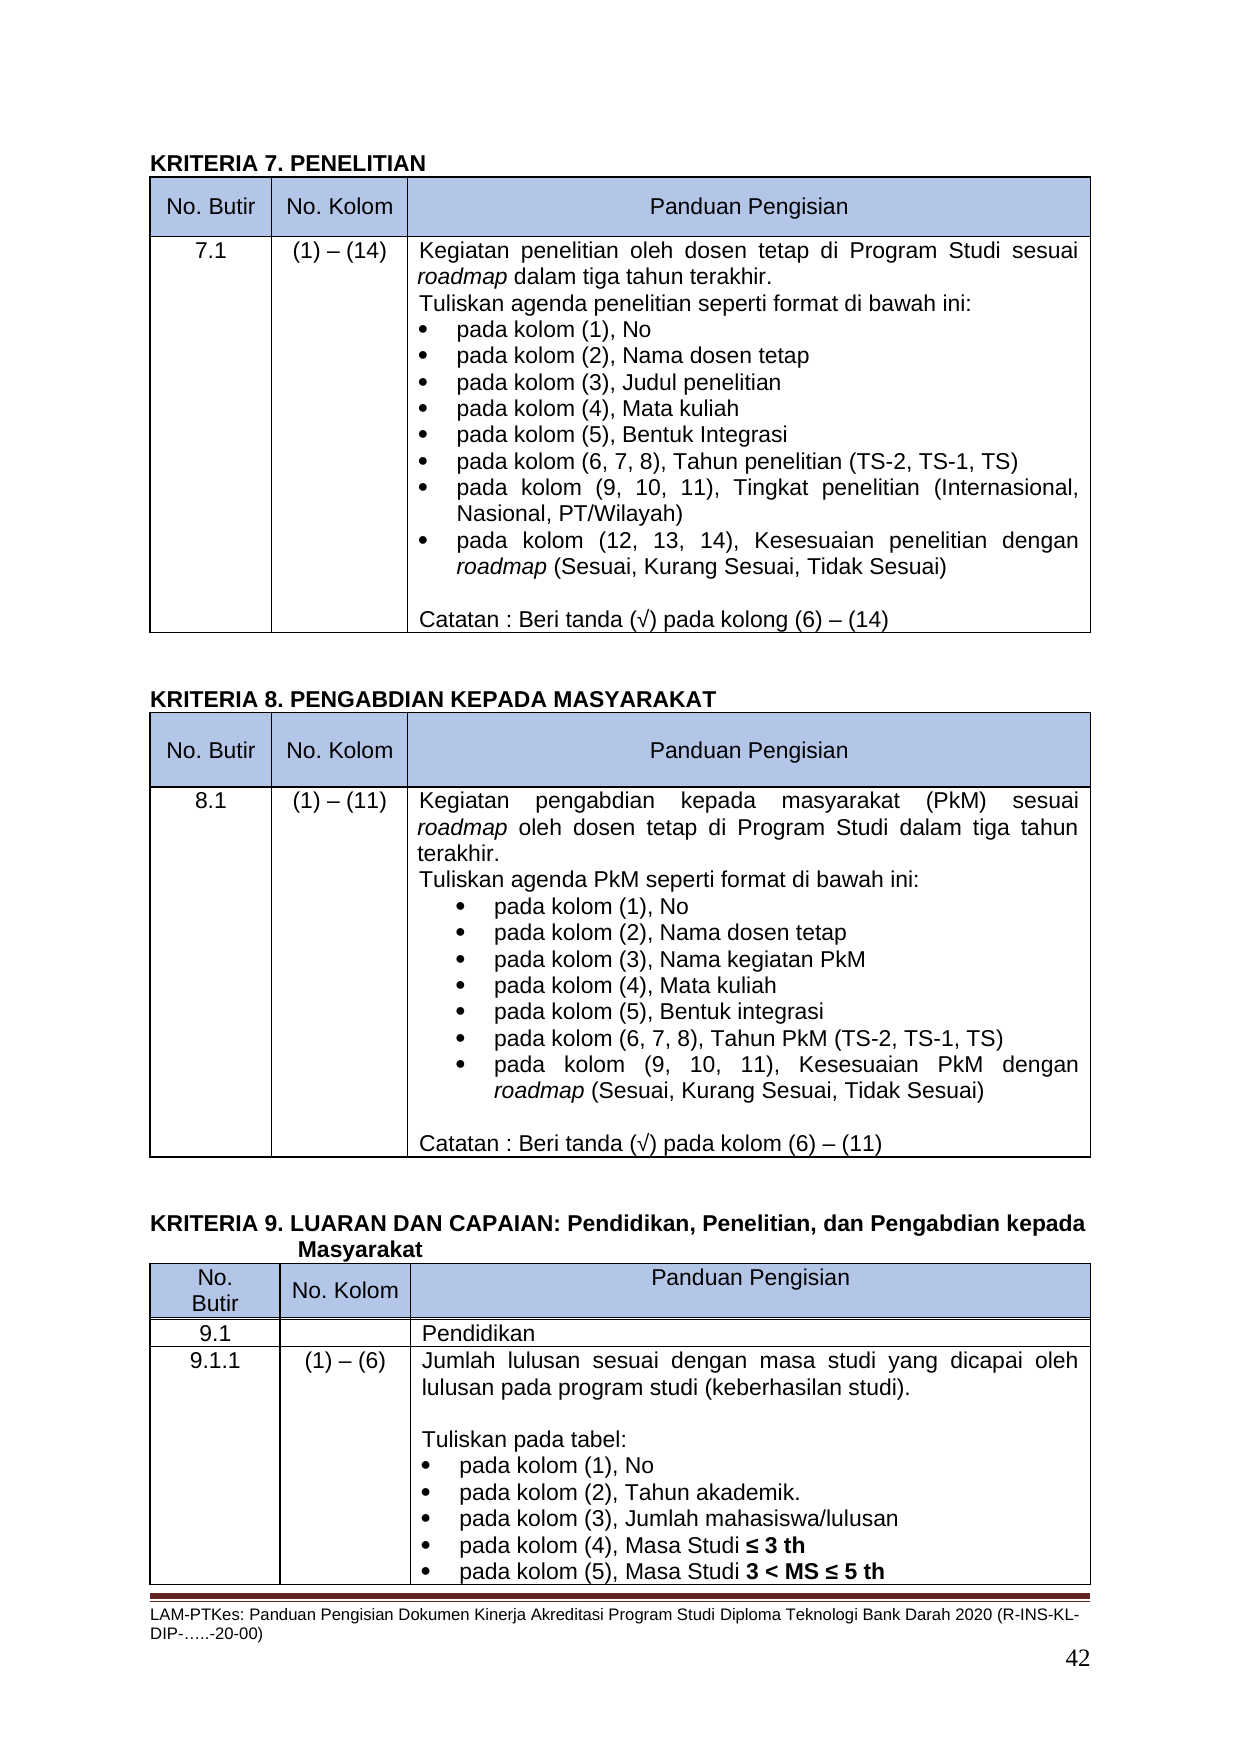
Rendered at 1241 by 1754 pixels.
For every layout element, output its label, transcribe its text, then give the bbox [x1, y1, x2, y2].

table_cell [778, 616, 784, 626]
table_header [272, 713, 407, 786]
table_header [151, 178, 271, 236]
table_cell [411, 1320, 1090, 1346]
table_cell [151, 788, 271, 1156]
text KRITERIA 8. PENGABDIAN KEPADA MASYARAKAT [150, 686, 1090, 712]
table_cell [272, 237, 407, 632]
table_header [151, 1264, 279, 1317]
text KRITERIA 7. PENELITIAN [150, 150, 1090, 176]
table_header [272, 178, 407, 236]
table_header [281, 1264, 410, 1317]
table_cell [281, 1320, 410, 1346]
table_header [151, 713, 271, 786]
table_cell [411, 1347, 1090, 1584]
text KRITERIA 9. LUARAN DAN CAPAIAN: Pendidikan, Penelitian, dan Pengabdian kepada Masyarakat [150, 1210, 1090, 1263]
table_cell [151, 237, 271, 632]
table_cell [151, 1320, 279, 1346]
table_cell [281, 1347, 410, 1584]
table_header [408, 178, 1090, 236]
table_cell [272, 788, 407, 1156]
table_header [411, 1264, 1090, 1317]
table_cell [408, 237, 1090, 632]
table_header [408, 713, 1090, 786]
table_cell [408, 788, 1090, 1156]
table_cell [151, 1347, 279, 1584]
